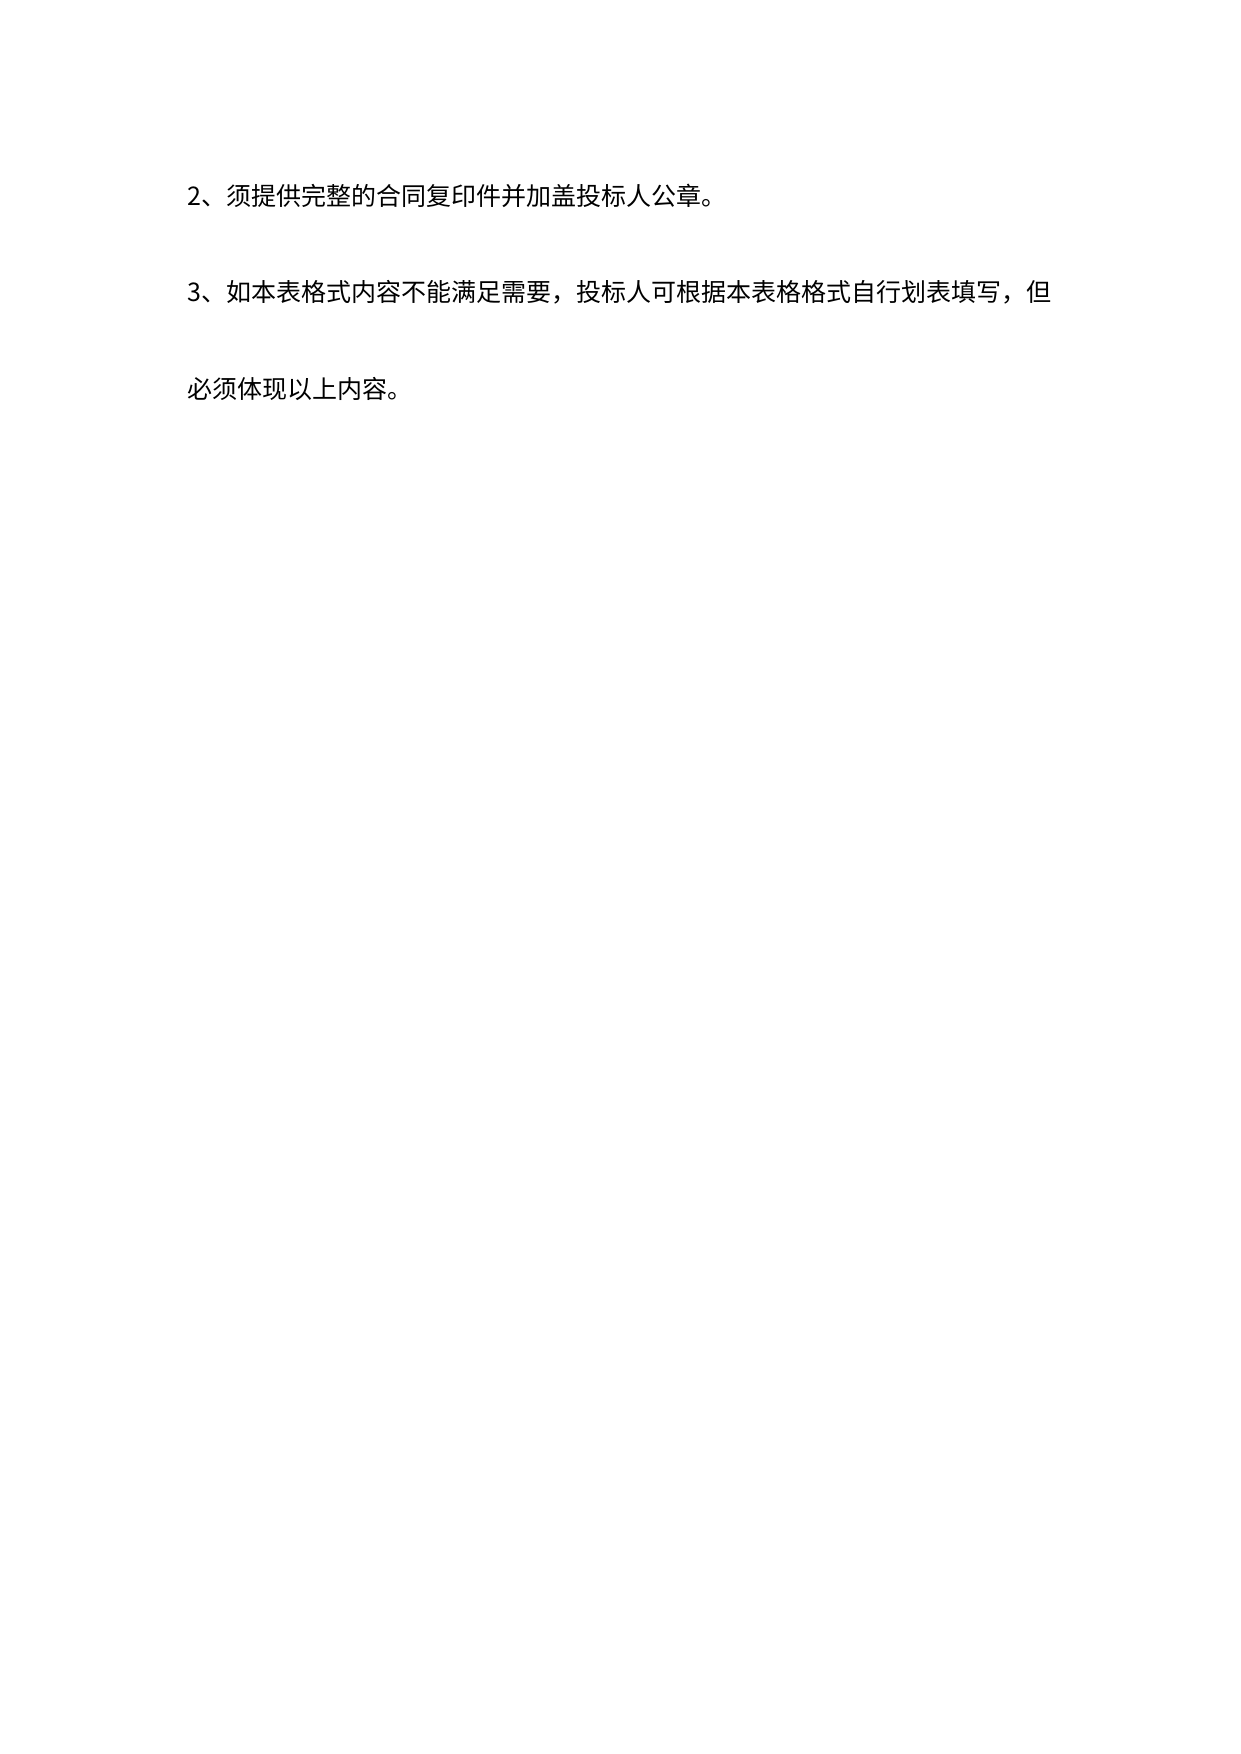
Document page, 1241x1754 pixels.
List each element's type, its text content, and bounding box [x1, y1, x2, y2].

text 2、须提供完整的合同复印件并加盖投标人公章。 [187, 162, 1053, 227]
text 3、如本表格式内容不能满足需要，投标人可根据本表格格式自行划表填写，但必须体现以上内容。 [187, 258, 1053, 420]
